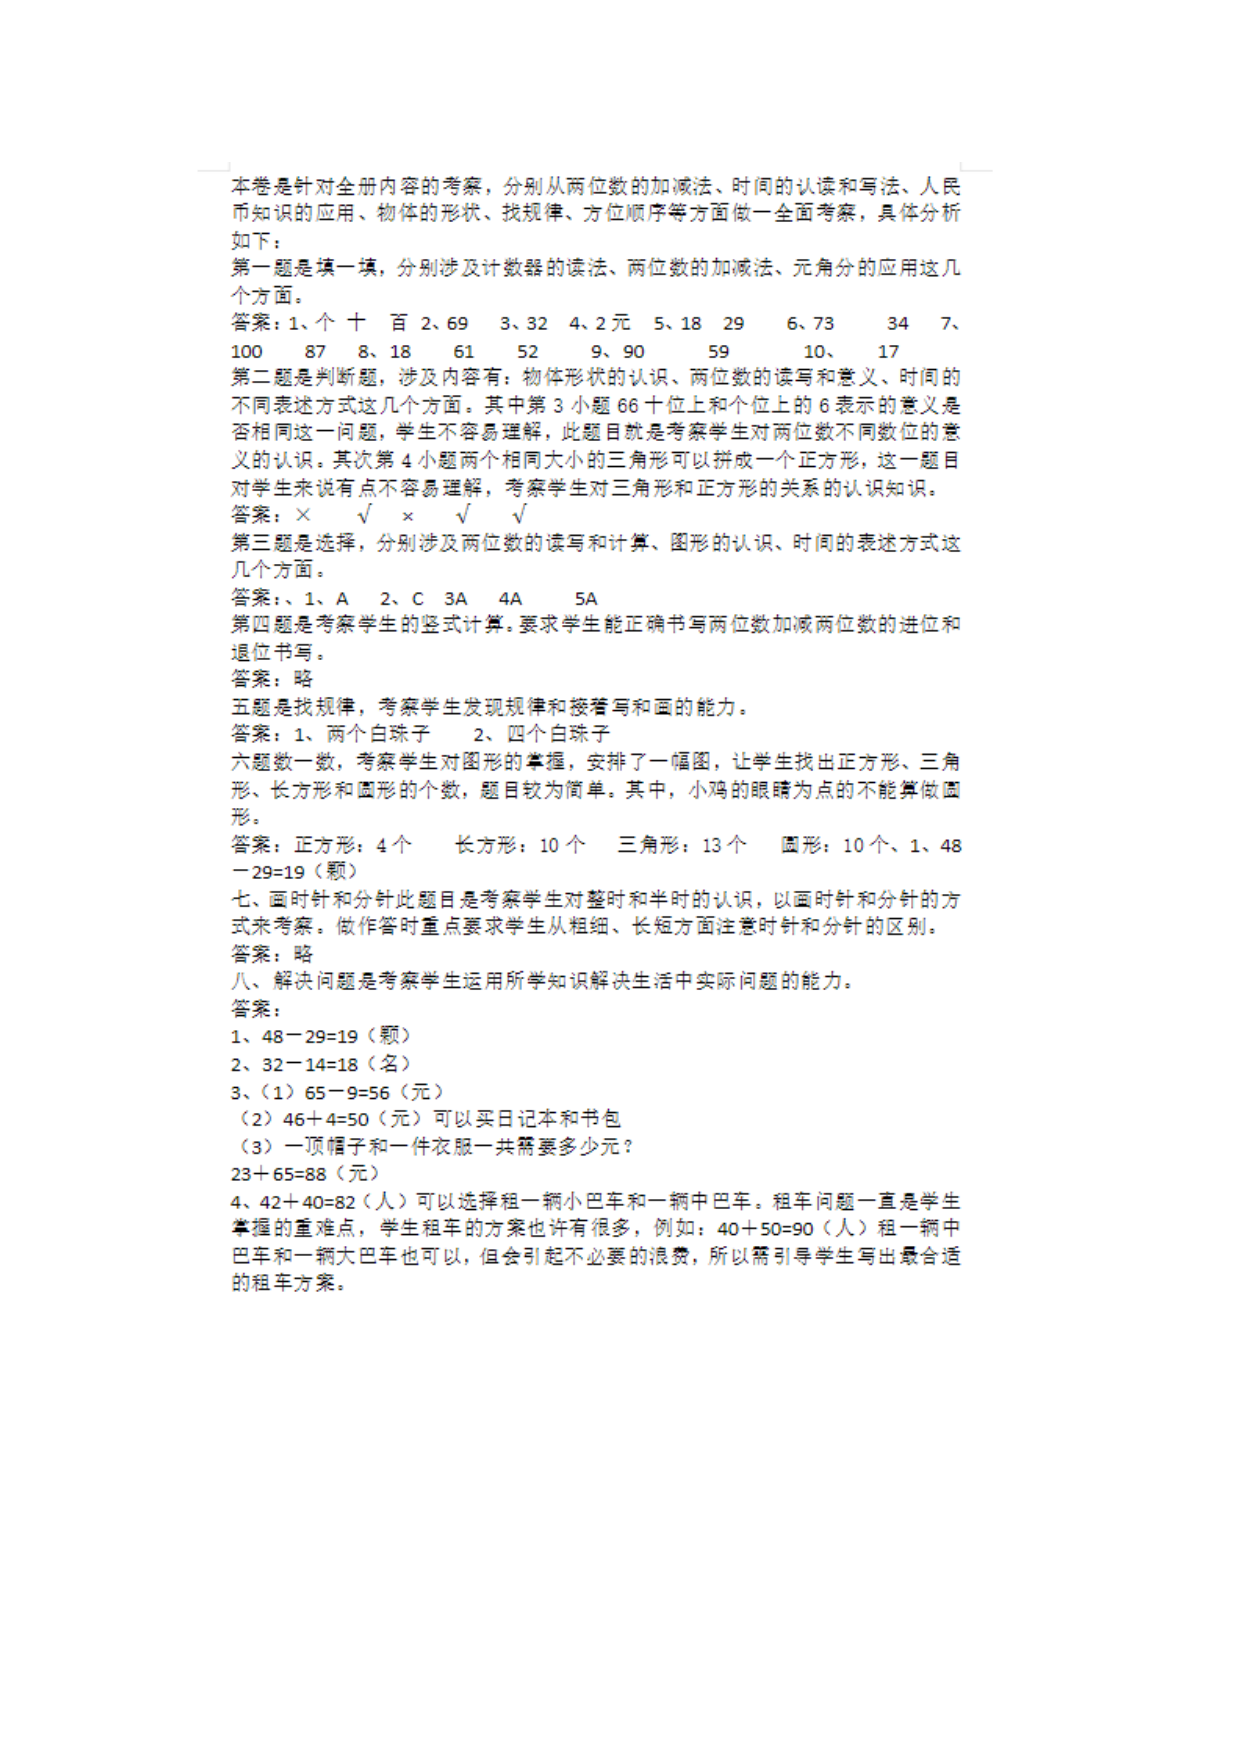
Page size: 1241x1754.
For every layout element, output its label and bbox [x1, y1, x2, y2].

picture [187, 162, 1018, 1367]
